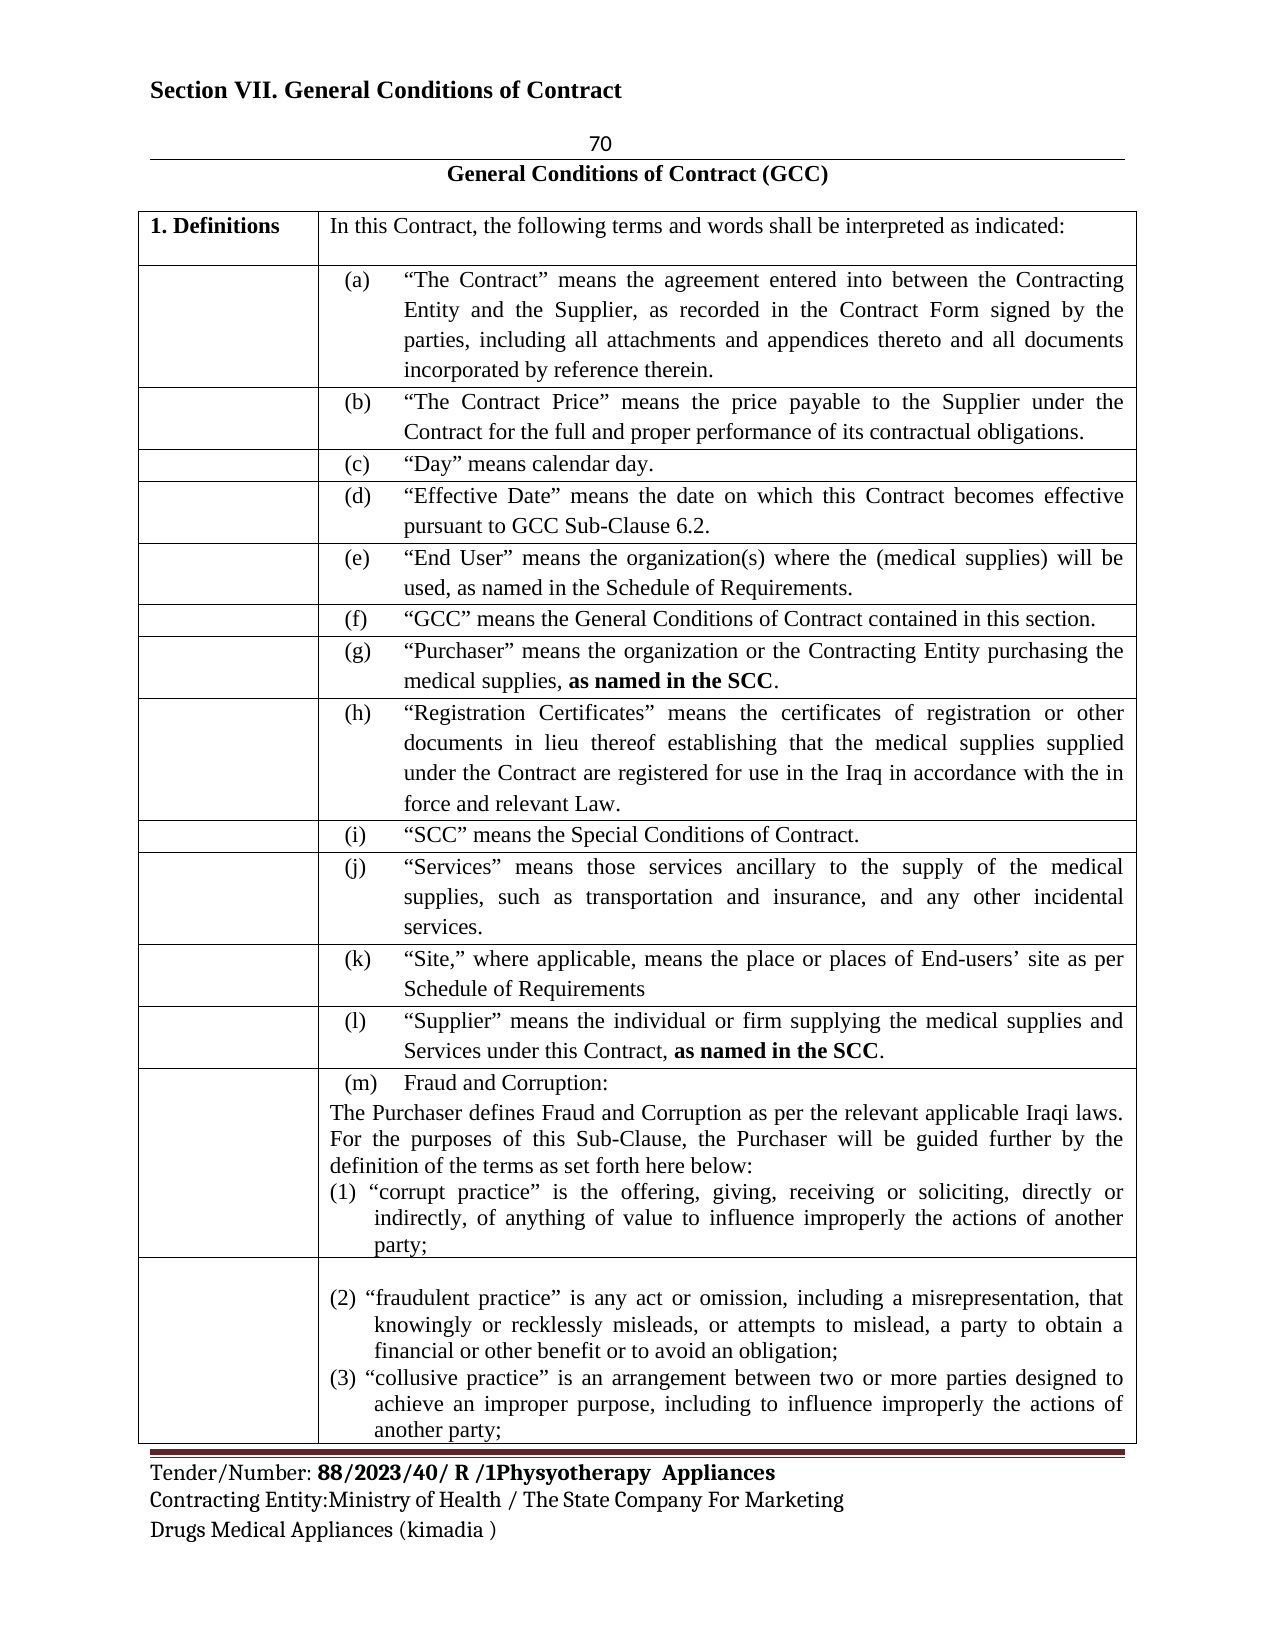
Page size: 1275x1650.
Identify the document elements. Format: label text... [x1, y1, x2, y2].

table_cell [139, 1007, 318, 1068]
table_cell [139, 853, 318, 944]
table_cell [139, 945, 318, 1006]
table_cell “The Contract” means the agreement entered into between the Contracting Entity and the Supplier, as recorded in the Contract Form signed by the parties, including all attachments and appendices thereto and all documents incorporated by reference therein. [319, 266, 1136, 387]
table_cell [319, 1258, 1136, 1443]
table_cell [139, 450, 318, 481]
table_cell [139, 482, 318, 542]
table_cell Fraud and Corruption: The Purchaser defines Fraud and Corruption as per the relevant applicable Iraqi laws. For the purposes of this Sub-Clause, the Purchaser will be guided further by the definition of the terms as set forth here below: (1) “corrupt practice” is the offering, giving, receiving or soliciting, directly or indirectly, of anything of value to influence improperly the actions of another party; [319, 1069, 1136, 1257]
table_cell “Site,” where applicable, means the place or places of End-users’ site as per Schedule of Requirements [319, 945, 1136, 1006]
table_cell [139, 637, 318, 698]
table_cell “The Contract Price” means the price payable to the Supplier under the Contract for the full and proper performance of its contractual obligations. [319, 388, 1136, 449]
table_cell [139, 388, 318, 449]
table_header In this Contract, the following terms and words shall be interpreted as indicated: [319, 212, 1136, 265]
table_cell [139, 821, 318, 852]
table_cell [139, 1069, 318, 1257]
table_cell “Supplier” means the individual or firm supplying the medical supplies and Services under this Contract, as named in the SCC. [319, 1007, 1136, 1068]
table_cell [139, 544, 318, 604]
text General Conditions of Contract (GCC) [150, 160, 1125, 186]
table_cell “SCC” means the Special Conditions of Contract. [319, 821, 1136, 852]
table_cell [139, 605, 318, 636]
table_cell “Registration Certificates” means the certificates of registration or other documents in lieu thereof establishing that the medical supplies supplied under the Contract are registered for use in the Iraq in accordance with the in force and relevant Law. [319, 699, 1136, 820]
table_cell [139, 699, 318, 820]
table_cell “Services” means those services ancillary to the supply of the medical supplies, such as transportation and insurance, and any other incidental services. [319, 853, 1136, 944]
table_cell “Effective Date” means the date on which this Contract becomes effective pursuant to GCC Sub-Clause 6.2. [319, 482, 1136, 542]
table_cell “End User” means the organization(s) where the (medical supplies) will be used, as named in the Schedule of Requirements. [319, 544, 1136, 604]
table_cell “GCC” means the General Conditions of Contract contained in this section. [319, 605, 1136, 636]
table_cell “Day” means calendar day. [319, 450, 1136, 481]
table_cell [139, 266, 318, 387]
table_header 1. Definitions [139, 212, 318, 265]
table_cell [139, 1258, 318, 1443]
table_cell “Purchaser” means the organization or the Contracting Entity purchasing the medical supplies, as named in the SCC. [319, 637, 1136, 698]
